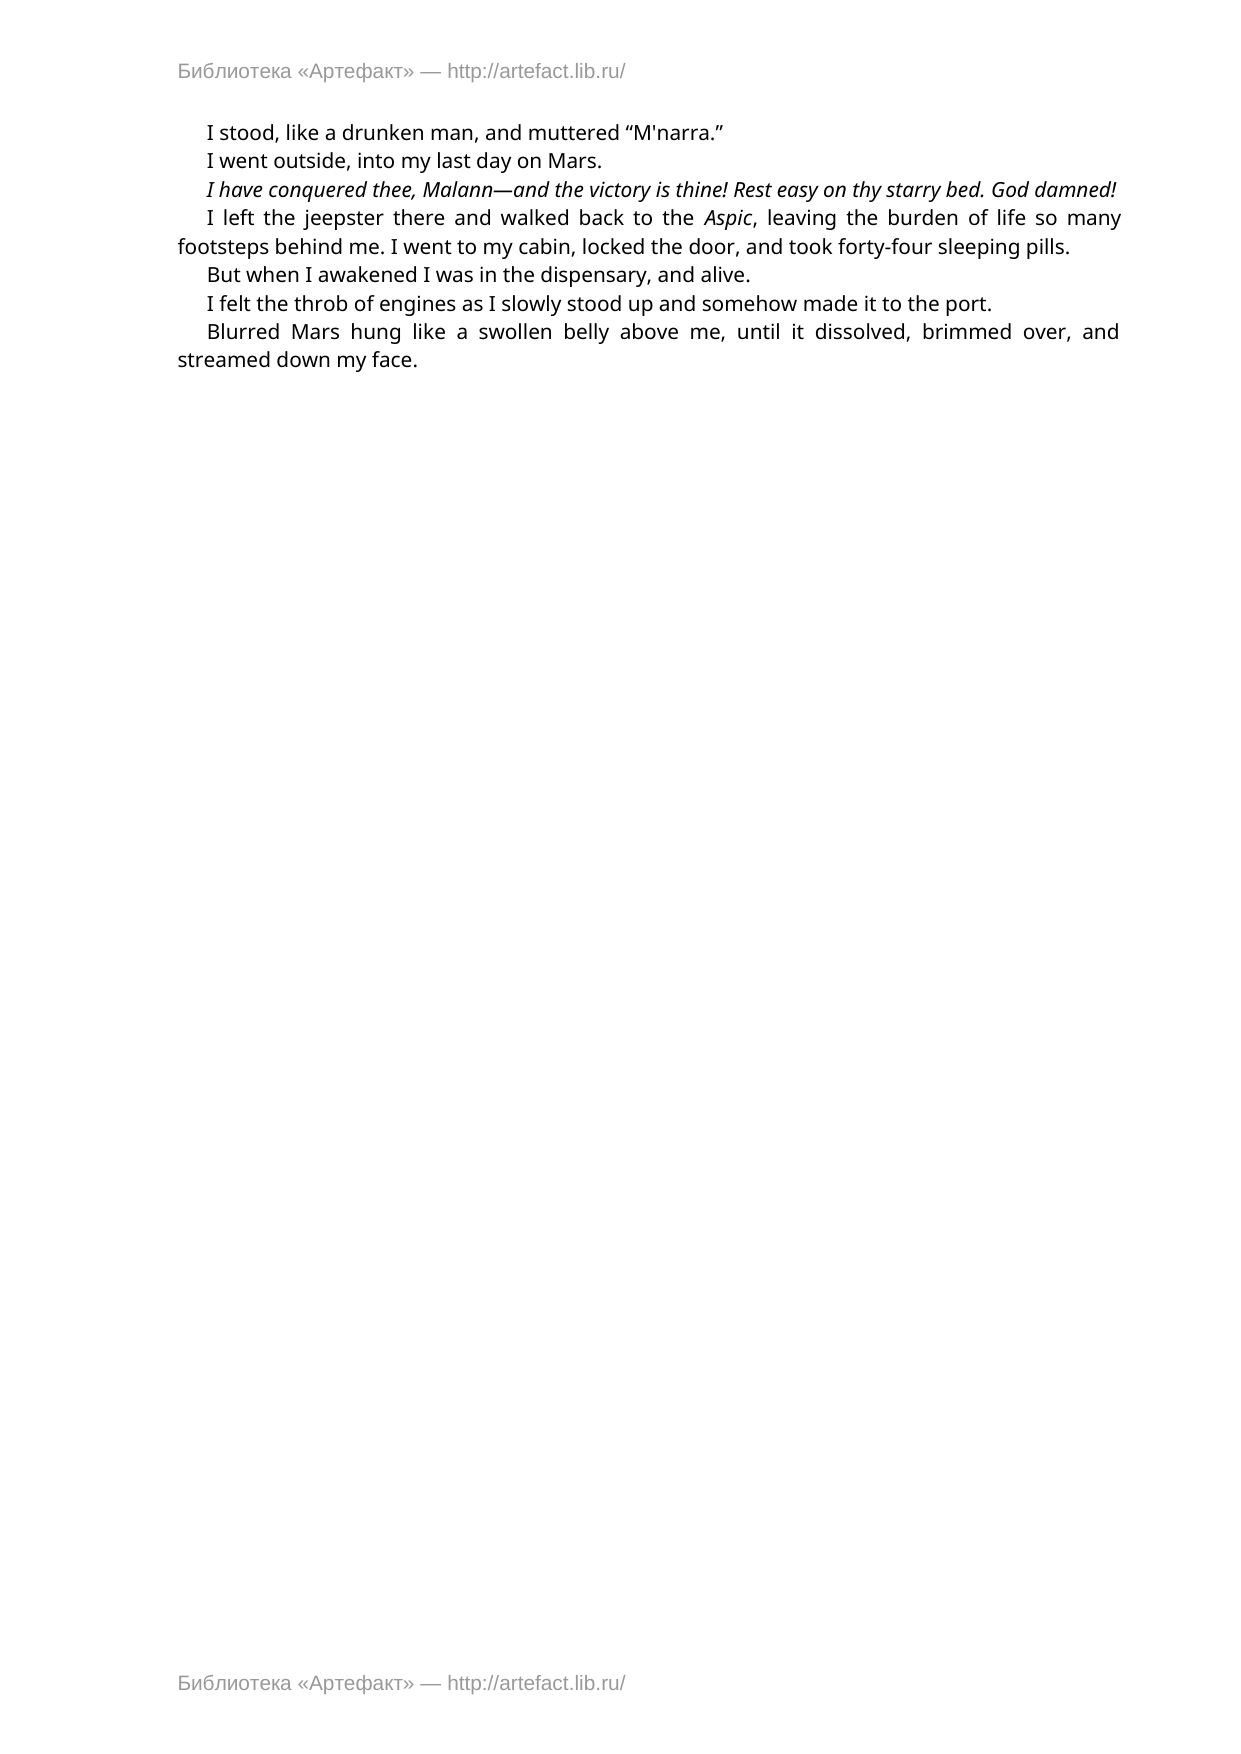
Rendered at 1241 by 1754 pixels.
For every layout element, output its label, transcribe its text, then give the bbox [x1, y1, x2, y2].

text I left the jeepster there and walked back to the Aspic, leaving the burden of life so many footsteps behind me. I went to my cabin, locked the door, and took forty-four sleeping pills. [177, 203, 1122, 260]
text I have conquered thee, Malann—and the victory is thine! Rest easy on thy starry bed. God damned! [177, 175, 1122, 203]
text I stood, like a drunken man, and muttered “M'narra.” [177, 118, 1122, 147]
text But when I awakened I was in the dispensary, and alive. [177, 260, 1122, 289]
text I felt the throb of engines as I slowly stood up and somehow made it to the port. [177, 289, 1122, 317]
text I went outside, into my last day on Mars. [177, 147, 1122, 175]
text Blurred Mars hung like a swollen belly above me, until it dissolved, brimmed over, and streamed down my face. [177, 317, 1122, 374]
